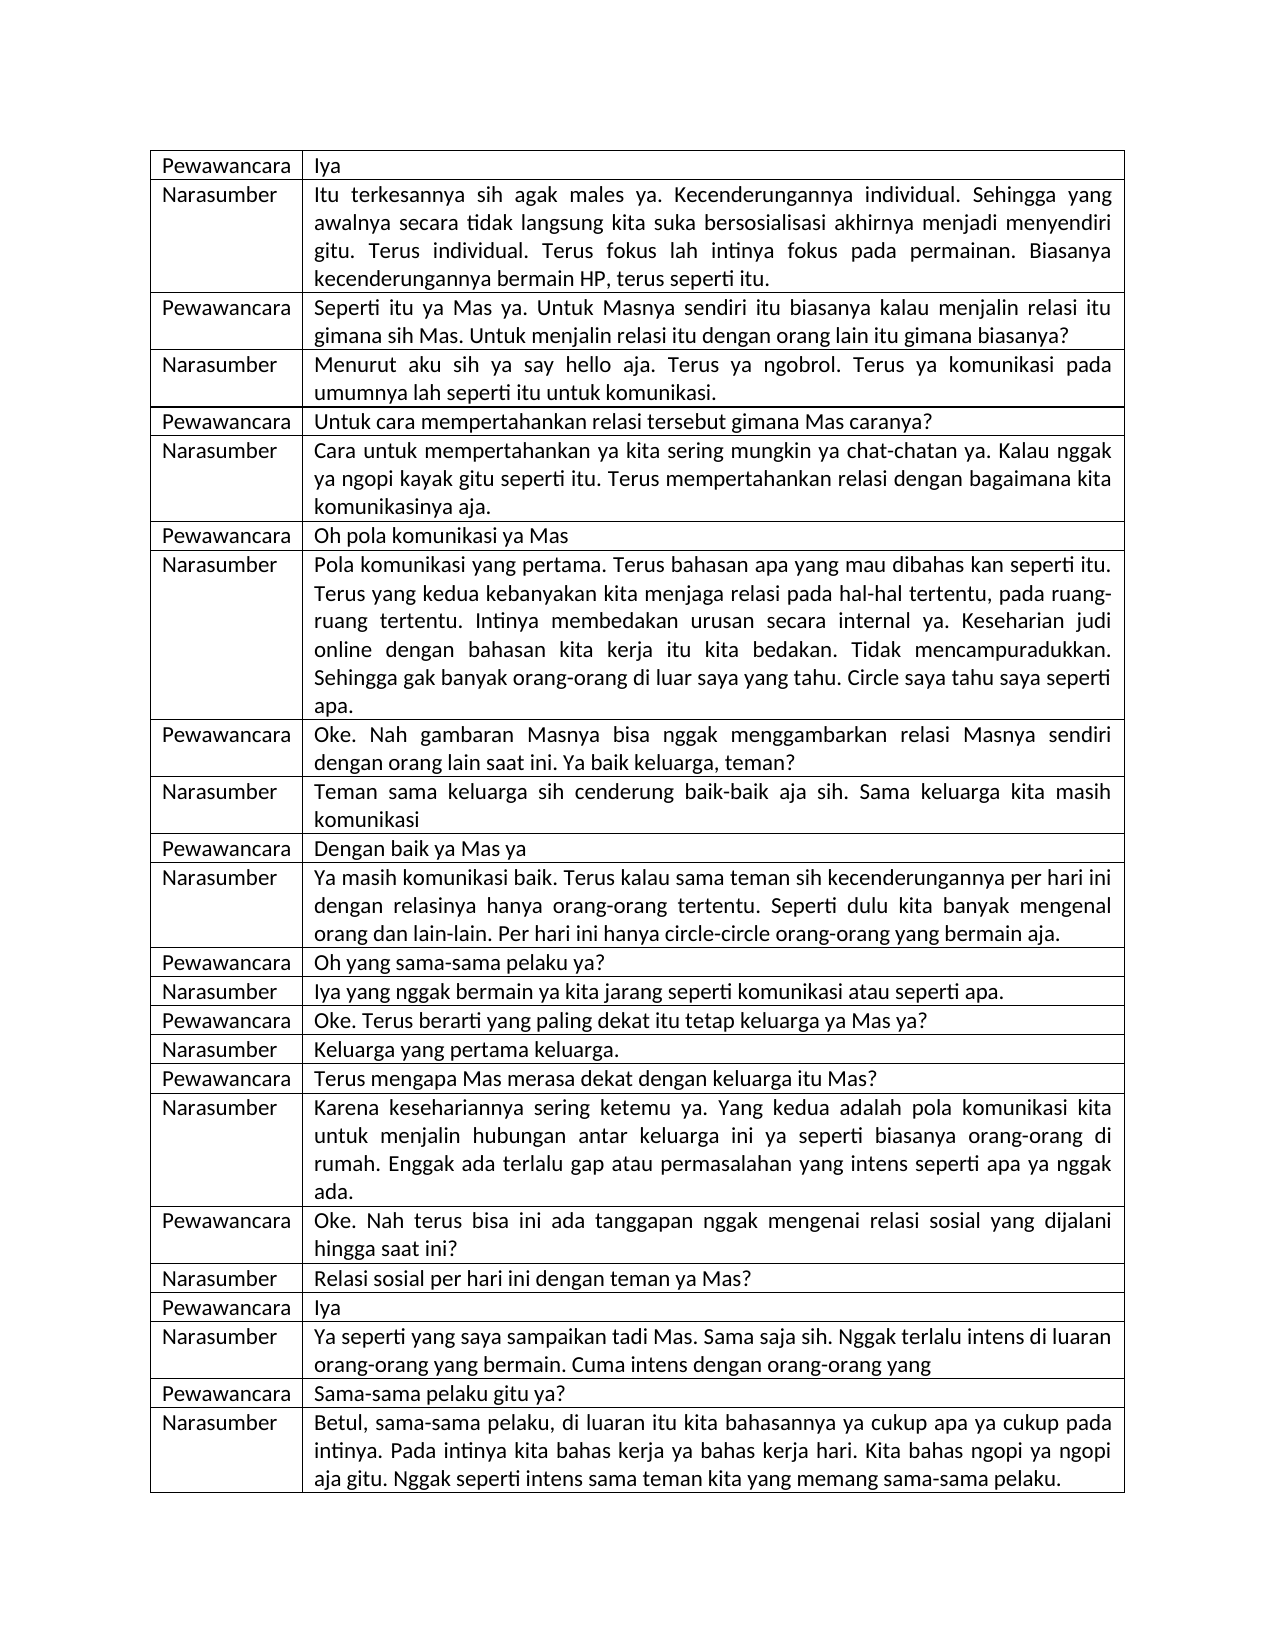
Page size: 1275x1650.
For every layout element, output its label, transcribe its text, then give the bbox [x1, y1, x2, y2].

table_cell Untuk cara mempertahankan relasi tersebut gimana Mas caranya? [303, 408, 1124, 435]
table_cell Dengan baik ya Mas ya [303, 834, 1124, 862]
table_cell Ya masih komunikasi baik. Terus kalau sama teman sih kecenderungannya per hari ini dengan relasinya hanya orang-orang tertentu. Seperti dulu kita banyak mengenal orang dan lain-lain. Per hari ini hanya circle-circle orang-orang yang bermain aja. [303, 863, 1124, 947]
table_cell Keluarga yang pertama keluarga. [303, 1035, 1124, 1063]
table_cell Pewawancara [151, 834, 302, 862]
table_cell Narasumber [151, 180, 302, 292]
table_cell Pewawancara [151, 522, 302, 549]
table_cell Pewawancara [151, 151, 302, 179]
table_cell Narasumber [151, 1322, 302, 1378]
table_cell Terus mengapa Mas merasa dekat dengan keluarga itu Mas? [303, 1064, 1124, 1092]
table_cell Pewawancara [151, 948, 302, 976]
table_cell Narasumber [151, 863, 302, 947]
table_cell Seperti itu ya Mas ya. Untuk Masnya sendiri itu biasanya kalau menjalin relasi itu gimana sih Mas. Untuk menjalin relasi itu dengan orang lain itu gimana biasanya? [303, 293, 1124, 349]
table_cell Narasumber [151, 1094, 302, 1206]
table_cell Pola komunikasi yang pertama. Terus bahasan apa yang mau dibahas kan seperti itu. Terus yang kedua kebanyakan kita menjaga relasi pada hal-hal tertentu, pada ruang-ruang tertentu. Intinya membedakan urusan secara internal ya. Keseharian judi online dengan bahasan kita kerja itu kita bedakan. Tidak mencampuradukkan. Sehingga gak banyak orang-orang di luar saya yang tahu. Circle saya tahu saya seperti apa. [303, 551, 1124, 719]
table_cell Pewawancara [151, 1379, 302, 1407]
table_cell Menurut aku sih ya say hello aja. Terus ya ngobrol. Terus ya komunikasi pada umumnya lah seperti itu untuk komunikasi. [303, 350, 1124, 406]
table_cell Oke. Nah terus bisa ini ada tanggapan nggak mengenai relasi sosial yang dijalani hingga saat ini? [303, 1207, 1124, 1263]
table_cell Narasumber [151, 1408, 302, 1492]
table_cell Oh yang sama-sama pelaku ya? [303, 948, 1124, 976]
table_cell Teman sama keluarga sih cenderung baik-baik aja sih. Sama keluarga kita masih komunikasi [303, 777, 1124, 833]
table_cell Pewawancara [151, 720, 302, 776]
table_cell Pewawancara [151, 1293, 302, 1321]
table_cell Oke. Terus berarti yang paling dekat itu tetap keluarga ya Mas ya? [303, 1006, 1124, 1034]
table_cell Pewawancara [151, 1064, 302, 1092]
table_cell Itu terkesannya sih agak males ya. Kecenderungannya individual. Sehingga yang awalnya secara tidak langsung kita suka bersosialisasi akhirnya menjadi menyendiri gitu. Terus individual. Terus fokus lah intinya fokus pada permainan. Biasanya kecenderungannya bermain HP, terus seperti itu. [303, 180, 1124, 292]
table_cell Oh pola komunikasi ya Mas [303, 522, 1124, 549]
table_cell Cara untuk mempertahankan ya kita sering mungkin ya chat-chatan ya. Kalau nggak ya ngopi kayak gitu seperti itu. Terus mempertahankan relasi dengan bagaimana kita komunikasinya aja. [303, 436, 1124, 521]
table_cell Narasumber [151, 551, 302, 719]
table_cell Pewawancara [151, 1006, 302, 1034]
table_cell Narasumber [151, 350, 302, 406]
table_cell Iya [303, 1293, 1124, 1321]
table_cell Pewawancara [151, 408, 302, 435]
table_cell Iya yang nggak bermain ya kita jarang seperti komunikasi atau seperti apa. [303, 977, 1124, 1005]
table_cell Ya seperti yang saya sampaikan tadi Mas. Sama saja sih. Nggak terlalu intens di luaran orang-orang yang bermain. Cuma intens dengan orang-orang yang [303, 1322, 1124, 1378]
table_cell Narasumber [151, 436, 302, 521]
table_cell Iya [303, 151, 1124, 179]
table_cell Narasumber [151, 977, 302, 1005]
table_cell Narasumber [151, 777, 302, 833]
table_cell Karena kesehariannya sering ketemu ya. Yang kedua adalah pola komunikasi kita untuk menjalin hubungan antar keluarga ini ya seperti biasanya orang-orang di rumah. Enggak ada terlalu gap atau permasalahan yang intens seperti apa ya nggak ada. [303, 1094, 1124, 1206]
table_cell Relasi sosial per hari ini dengan teman ya Mas? [303, 1264, 1124, 1292]
table_cell Narasumber [151, 1264, 302, 1292]
table_cell Sama-sama pelaku gitu ya? [303, 1379, 1124, 1407]
table_cell Pewawancara [151, 1207, 302, 1263]
table_cell Oke. Nah gambaran Masnya bisa nggak menggambarkan relasi Masnya sendiri dengan orang lain saat ini. Ya baik keluarga, teman? [303, 720, 1124, 776]
table_cell Pewawancara [151, 293, 302, 349]
table_cell Narasumber [151, 1035, 302, 1063]
table_cell Betul, sama-sama pelaku, di luaran itu kita bahasannya ya cukup apa ya cukup pada intinya. Pada intinya kita bahas kerja ya bahas kerja hari. Kita bahas ngopi ya ngopi aja gitu. Nggak seperti intens sama teman kita yang memang sama-sama pelaku. [303, 1408, 1124, 1492]
